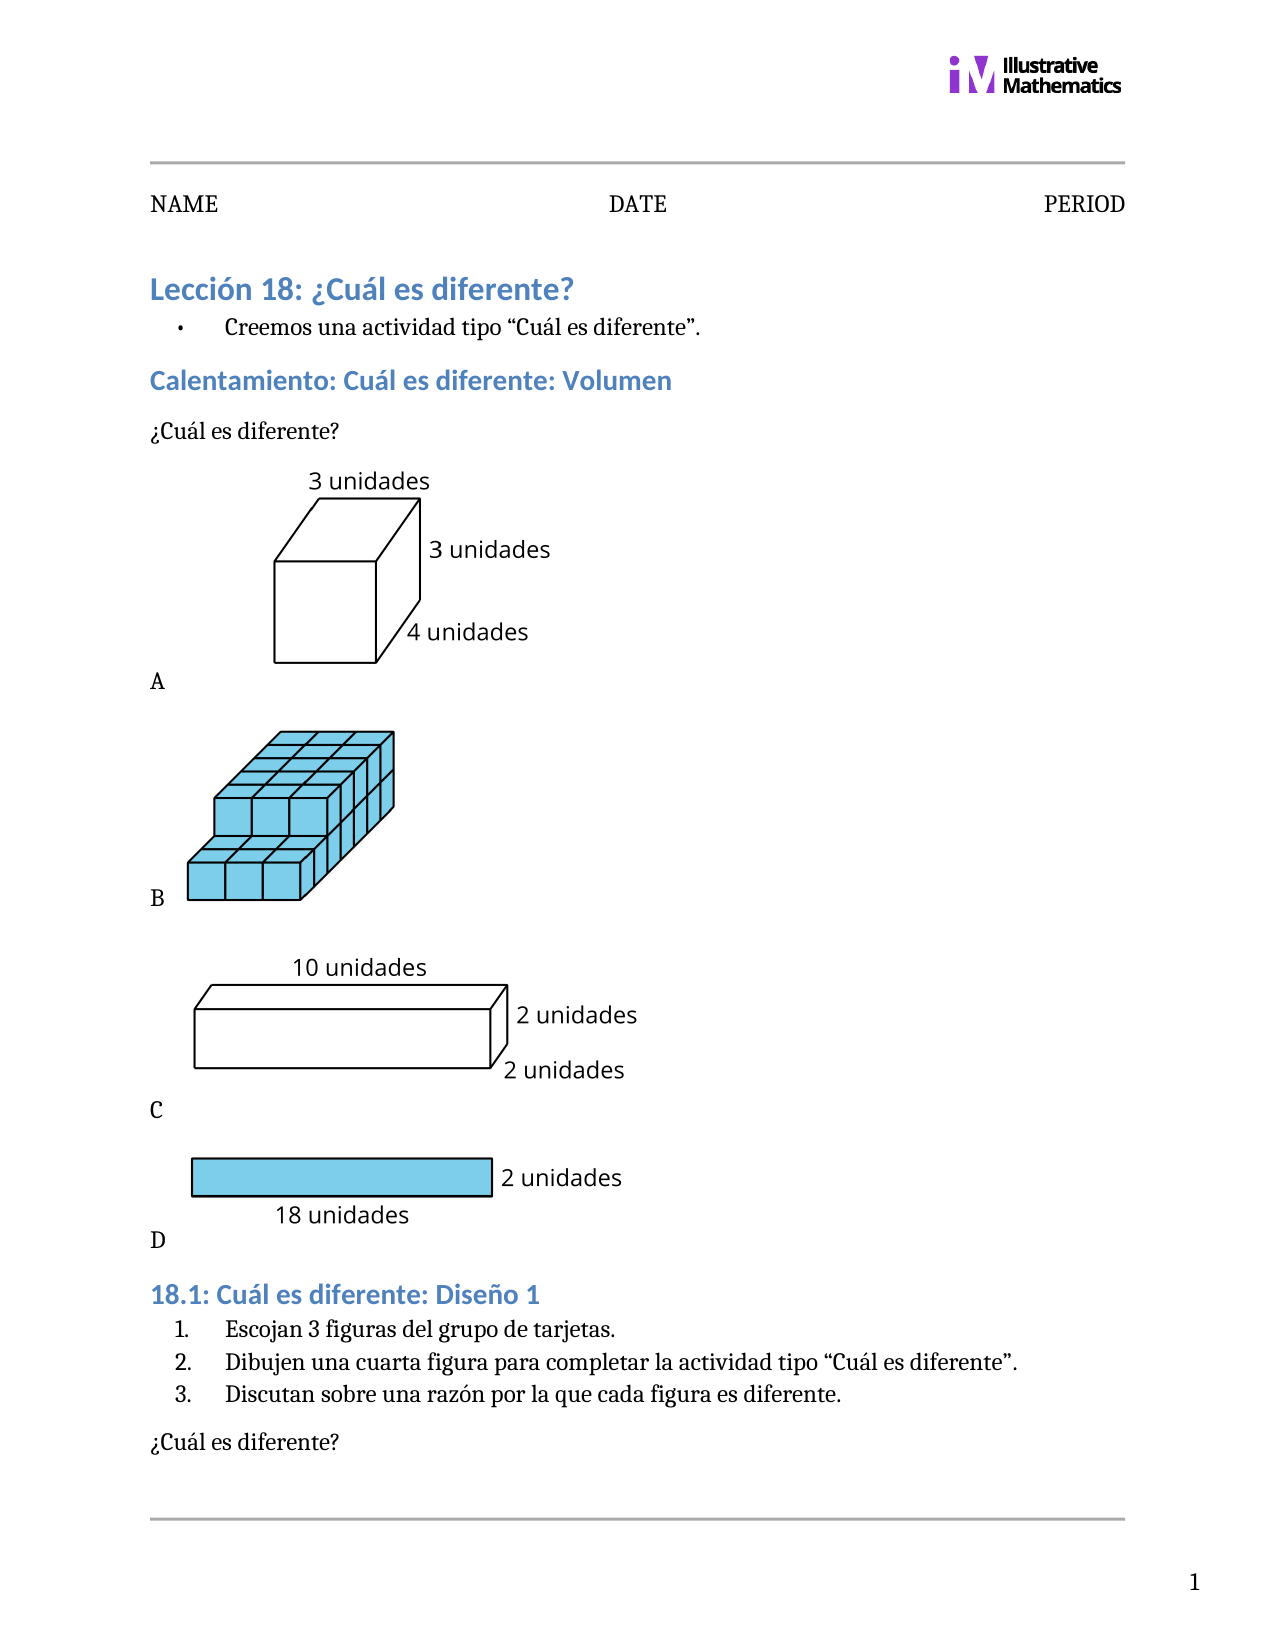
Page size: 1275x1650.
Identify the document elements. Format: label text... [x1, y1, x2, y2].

list Discutan sobre una razón por la que cada figura es diferente. [175, 1380, 1125, 1409]
list Escojan 3 figuras del grupo de tarjetas. [175, 1315, 1125, 1344]
picture [184, 1143, 627, 1249]
picture [181, 931, 647, 1119]
subtitle Calentamiento: Cuál es diferente: Volumen [150, 362, 1125, 398]
list Dibujen una cuarta figura para completar la actividad tipo “Cuál es diferente”​. [175, 1348, 1125, 1377]
text B [150, 714, 1125, 913]
list Creemos una actividad tipo “Cuál es diferente”. [175, 313, 1125, 342]
picture [183, 714, 428, 907]
text ¿Cuál es diferente? [150, 1428, 1125, 1457]
text ¿Cuál es diferente? [150, 417, 1125, 446]
picture [183, 464, 567, 690]
picture [949, 55, 1121, 93]
subtitle 18.1: Cuál es diferente: Diseño 1 [150, 1276, 1125, 1312]
subtitle Lección 18: ¿Cuál es diferente? [150, 268, 1125, 309]
